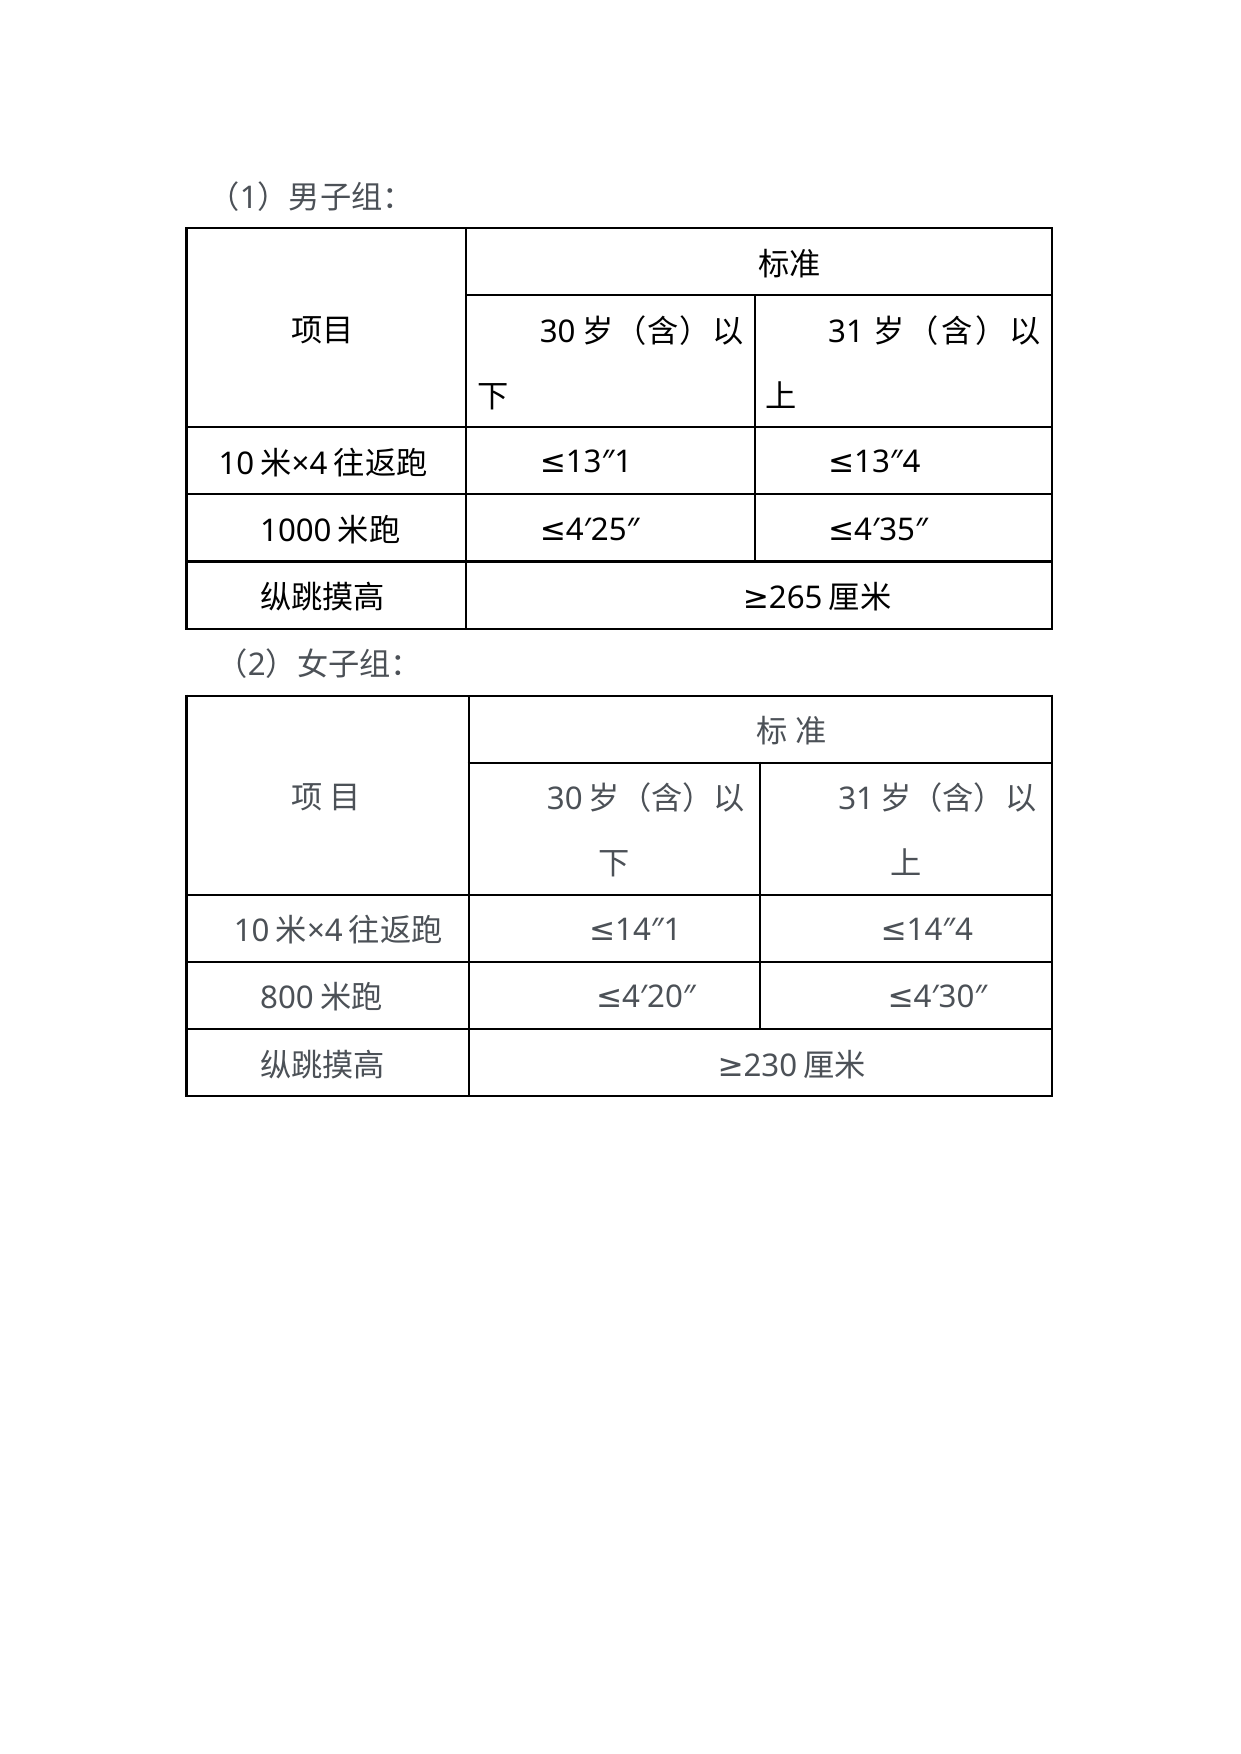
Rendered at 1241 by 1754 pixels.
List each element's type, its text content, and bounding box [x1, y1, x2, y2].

table_cell 纵跳摸高 [188, 1030, 468, 1095]
table_cell ≤4′25″ [467, 495, 754, 560]
table_cell ≤13″1 [467, 428, 754, 493]
table_cell ≥265厘米 [467, 563, 1051, 627]
table_header 标 准 [470, 697, 1051, 762]
text （1）男子组： [187, 162, 1053, 227]
table_cell 31岁（含）以上 [756, 296, 1051, 426]
table_cell 10米×4往返跑 [188, 428, 465, 493]
table_cell ≤4′20″ [470, 963, 759, 1028]
table_cell ≤14″4 [761, 896, 1051, 961]
table_cell 30岁（含）以下 [470, 764, 759, 894]
table_header 标准 [467, 229, 1051, 294]
table_cell ≤14″1 [470, 896, 759, 961]
table_cell ≤4′30″ [761, 963, 1051, 1028]
table_header 项 目 [188, 697, 468, 894]
table_header 项目 [188, 229, 465, 426]
table_cell 10米×4往返跑 [188, 896, 468, 961]
table_cell ≥230厘米 [470, 1030, 1051, 1095]
table_cell ≤4′35″ [756, 495, 1051, 560]
table_cell 纵跳摸高 [188, 563, 465, 627]
table_cell 1000米跑 [188, 495, 465, 560]
text （2）女子组： [187, 630, 1053, 694]
table_cell ≤13″4 [756, 428, 1051, 493]
table_cell 31岁（含）以上 [761, 764, 1051, 894]
table_cell 800米跑 [188, 963, 468, 1028]
table_cell 30岁（含）以下 [467, 296, 754, 426]
